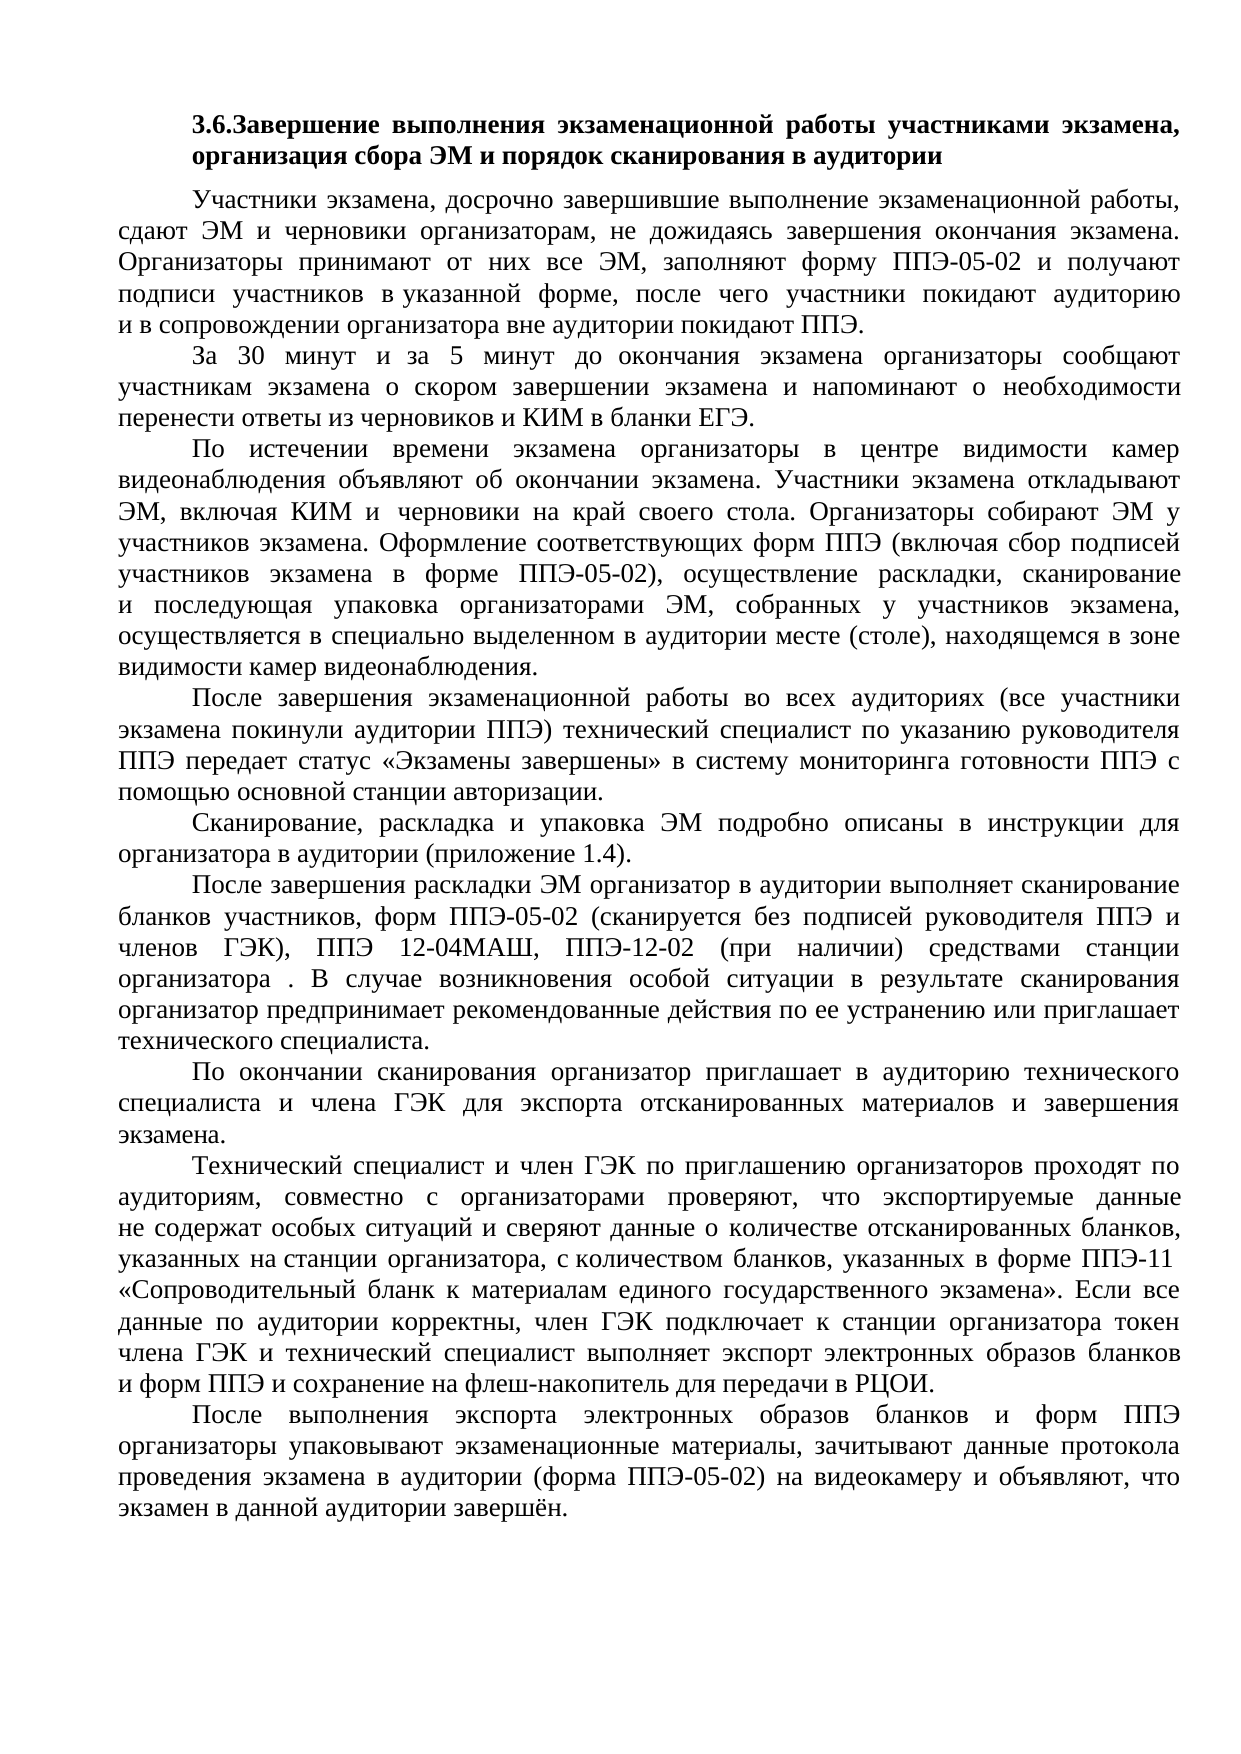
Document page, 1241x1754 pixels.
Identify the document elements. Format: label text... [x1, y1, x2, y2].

text После завершения раскладки ЭМ организатор в аудитории выполняет сканирование бланков участников, форм ППЭ-05-02 (сканируется без подписей руководителя ППЭ и членов ГЭК), ППЭ 12-04МАШ, ППЭ-12-02 (при наличии) средствами станции организатора . В случае возникновения особой ситуации в результате сканирования организатор предпринимает рекомендованные действия по ее устранению или приглашает технического специалиста. [118, 868, 1181, 1055]
text За 30 минут и за 5 минут до окончания экзамена организаторы сообщают участникам экзамена о скором завершении экзамена и напоминают о необходимости перенести ответы из черновиков и КИМ в бланки ЕГЭ. [118, 339, 1181, 432]
text Участники экзамена, досрочно завершившие выполнение экзаменационной работы, сдают ЭМ и черновики организаторам, не дожидаясь завершения окончания экзамена. Организаторы принимают от них все ЭМ, заполняют форму ППЭ-05-02 и получают подписи участников в указанной форме, после чего участники покидают аудиторию и в сопровождении организатора вне аудитории покидают ППЭ. [118, 183, 1181, 339]
text «Сопроводительный бланк к материалам единого государственного экзамена». Если все данные по аудитории корректны, член ГЭК подключает к станции организатора токен члена ГЭК и технический специалист выполняет экспорт электронных образов бланков и форм ППЭ и сохранение на флеш-накопитель для передачи в РЦОИ. [118, 1273, 1181, 1398]
text После завершения экзаменационной работы во всех аудиториях (все участники экзамена покинули аудитории ППЭ) технический специалист по указанию руководителя ППЭ передает статус «Экзамены завершены» в систему мониторинга готовности ППЭ с помощью основной станции авторизации. [118, 682, 1181, 806]
text По истечении времени экзамена организаторы в центре видимости камер видеонаблюдения объявляют об окончании экзамена. Участники экзамена откладывают ЭМ, включая КИМ и черновики на край своего стола. Организаторы собирают ЭМ у участников экзамена. Оформление соответствующих форм ППЭ (включая сбор подписей участников экзамена в форме ППЭ-05-02), осуществление раскладки, сканирование и последующая упаковка организаторами ЭМ, собранных у участников экзамена, осуществляется в специально выделенном в аудитории месте (столе), находящемся в зоне видимости камер видеонаблюдения. [118, 432, 1181, 682]
text После выполнения экспорта электронных образов бланков и форм ППЭ организаторы упаковывают экзаменационные материалы, зачитывают данные протокола проведения экзамена в аудитории (форма ППЭ-05-02) на видеокамеру и объявляют, что экзамен в данной аудитории завершён. [118, 1398, 1181, 1523]
text По окончании сканирования организатор приглашает в аудиторию технического специалиста и члена ГЭК для экспорта отсканированных материалов и завершения экзамена. [118, 1055, 1181, 1149]
subtitle 3.6.Завершение выполнения экзаменационной работы участниками экзамена, организация сбора ЭМ и порядок сканирования в аудитории [192, 108, 1181, 171]
text Сканирование, раскладка и упаковка ЭМ подробно описаны в инструкции для организатора в аудитории (приложение 1.4). [118, 806, 1181, 868]
text Технический специалист и член ГЭК по приглашению организаторов проходят по аудиториям, совместно с организаторами проверяют, что экспортируемые данные не содержат особых ситуаций и сверяют данные о количестве отсканированных бланков, указанных на станции организатора, с количеством бланков, указанных в форме ППЭ-11 [118, 1149, 1181, 1273]
